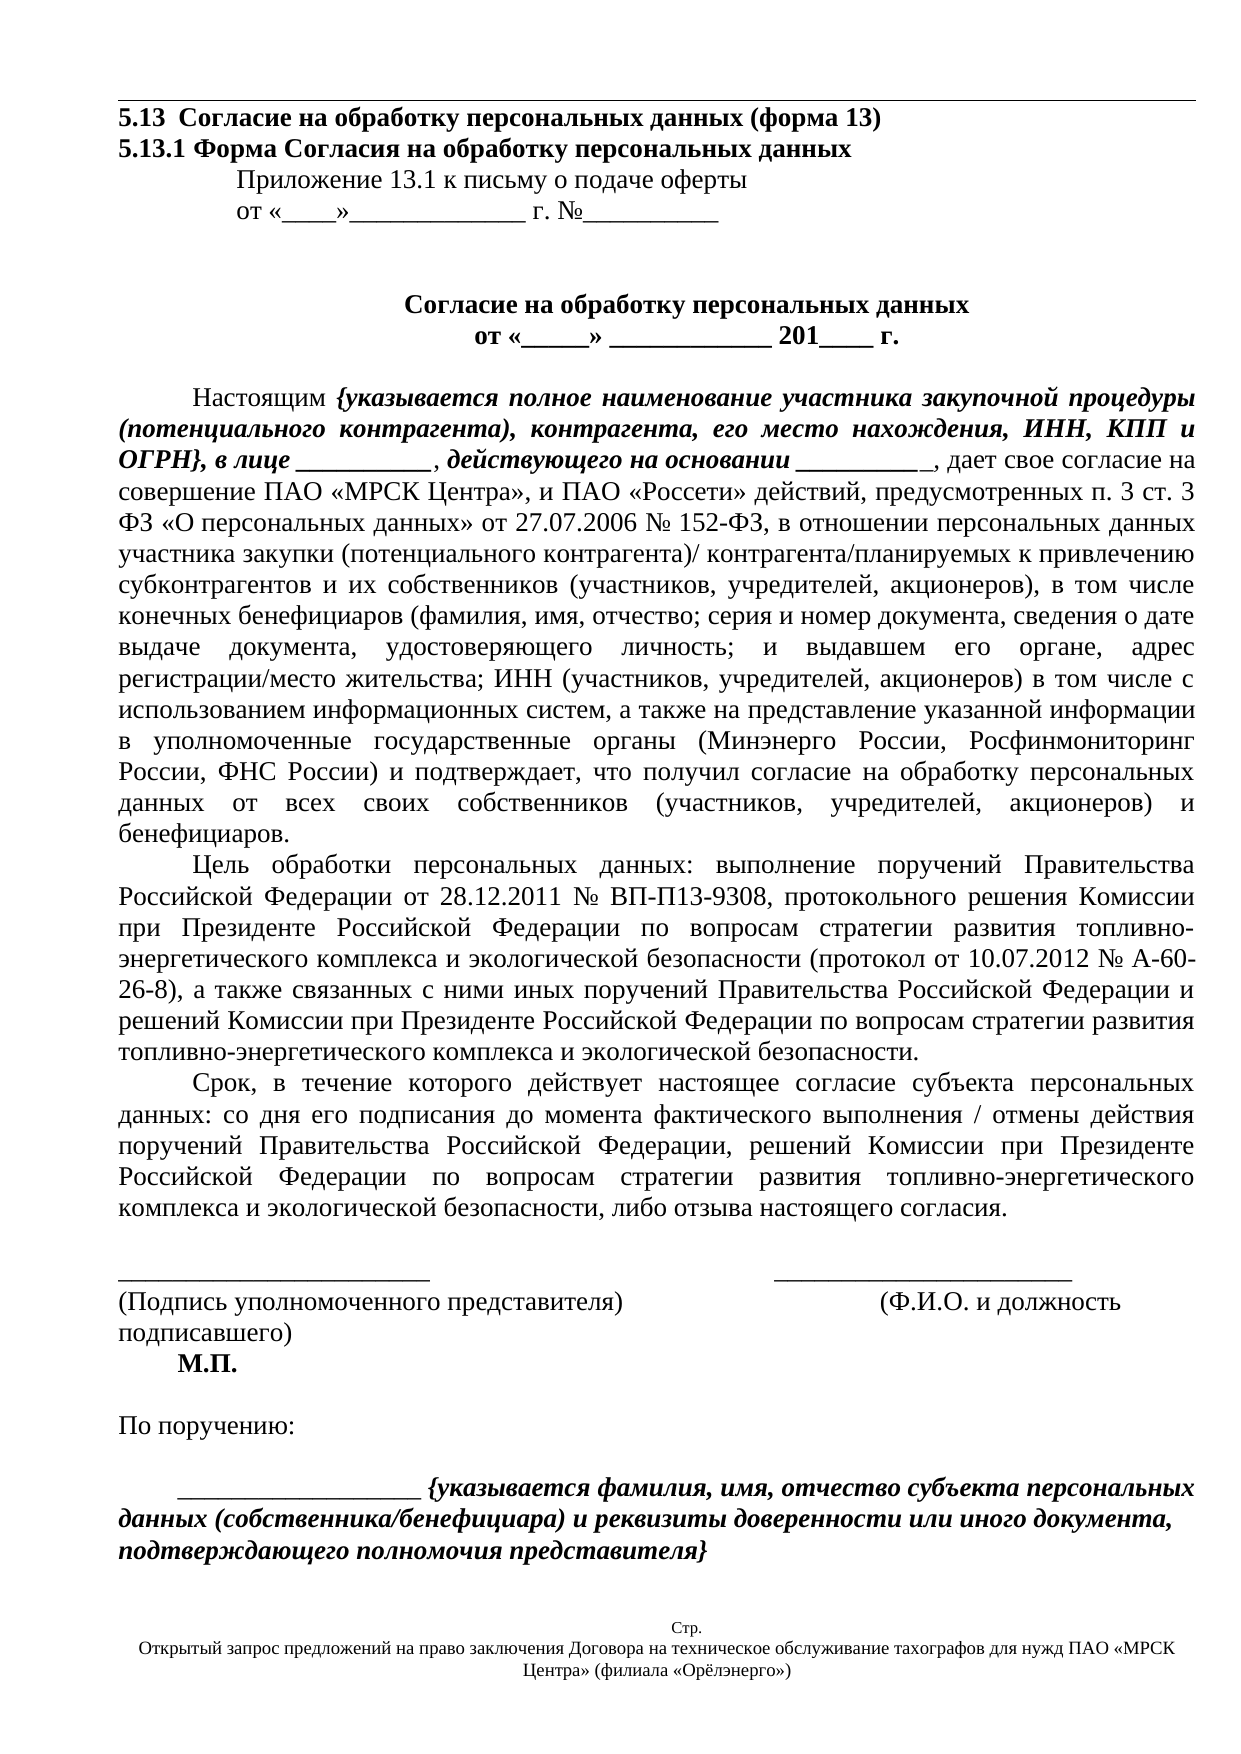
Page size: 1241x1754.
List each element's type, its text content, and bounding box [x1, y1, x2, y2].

text _______________________ ______________________ [118, 1253, 1196, 1284]
text По поручению: [118, 1409, 1196, 1440]
text (Подпись уполномоченного представителя) (Ф.И.О. и должность подписавшего) [118, 1284, 1196, 1347]
text Согласие на обработку персональных данных [118, 288, 1196, 319]
text Срок, в течение которого действует настоящее согласие субъекта персональных данных: со дня его подписания до момента фактического выполнения / отмены действия поручений Правительства Российской Федерации, решений Комиссии при Президенте Российской Федерации по вопросам стратегии развития топливно-энергетического комплекса и экологической безопасности, либо отзыва настоящего согласия. [118, 1067, 1196, 1222]
text от «_____» ____________ 201____ г. [118, 319, 1196, 350]
subtitle Согласие на обработку персональных данных (форма 13) [118, 101, 1196, 132]
subtitle Форма Согласия на обработку персональных данных [118, 132, 1196, 163]
text Цель обработки персональных данных: выполнение поручений Правительства Российской Федерации от 28.12.2011 № ВП-П13-9308, протокольного решения Комиссии при Президенте Российской Федерации по вопросам стратегии развития топливно-энергетического комплекса и экологической безопасности (протокол от 10.07.2012 № А-60-26-8), а также связанных с ними иных поручений Правительства Российской Федерации и решений Комиссии при Президенте Российской Федерации по вопросам стратегии развития топливно-энергетического комплекса и экологической безопасности. [118, 848, 1196, 1067]
text __________________ {указывается фамилия, имя, отчество субъекта персональных данных (собственника/бенефициара) и реквизиты доверенности или иного документа, подтверждающего полномочия представителя} [118, 1471, 1196, 1565]
text Приложение 13.1 к письму о подаче оферты от «____»_____________ г. №__________ [236, 163, 1196, 226]
text М.П. [118, 1347, 1196, 1378]
text Настоящим {указывается полное наименование участника закупочной процедуры (потенциального контрагента), контрагента, его место нахождения, ИНН, КПП и ОГРН}, в лице __________, действующего на основании __________, дает свое согласие на совершение ПАО «МРСК Центра», и ПАО «Россети» действий, предусмотренных п. 3 ст. 3 ФЗ «О персональных данных» от 27.07.2006 № 152-ФЗ, в отношении персональных данных участника закупки (потенциального контрагента)/ контрагента/планируемых к привлечению субконтрагентов и их собственников (участников, учредителей, акционеров), в том числе конечных бенефициаров (фамилия, имя, отчество; серия и номер документа, сведения о дате выдаче документа, удостоверяющего личность; и выдавшем его органе, адрес регистрации/место жительства; ИНН (участников, учредителей, акционеров) в том числе с использованием информационных систем, а также на представление указанной информации в уполномоченные государственные органы (Минэнерго России, Росфинмониторинг России, ФНС России) и подтверждает, что получил согласие на обработку персональных данных от всех своих собственников (участников, учредителей, акционеров) и бенефициаров. [118, 381, 1196, 848]
